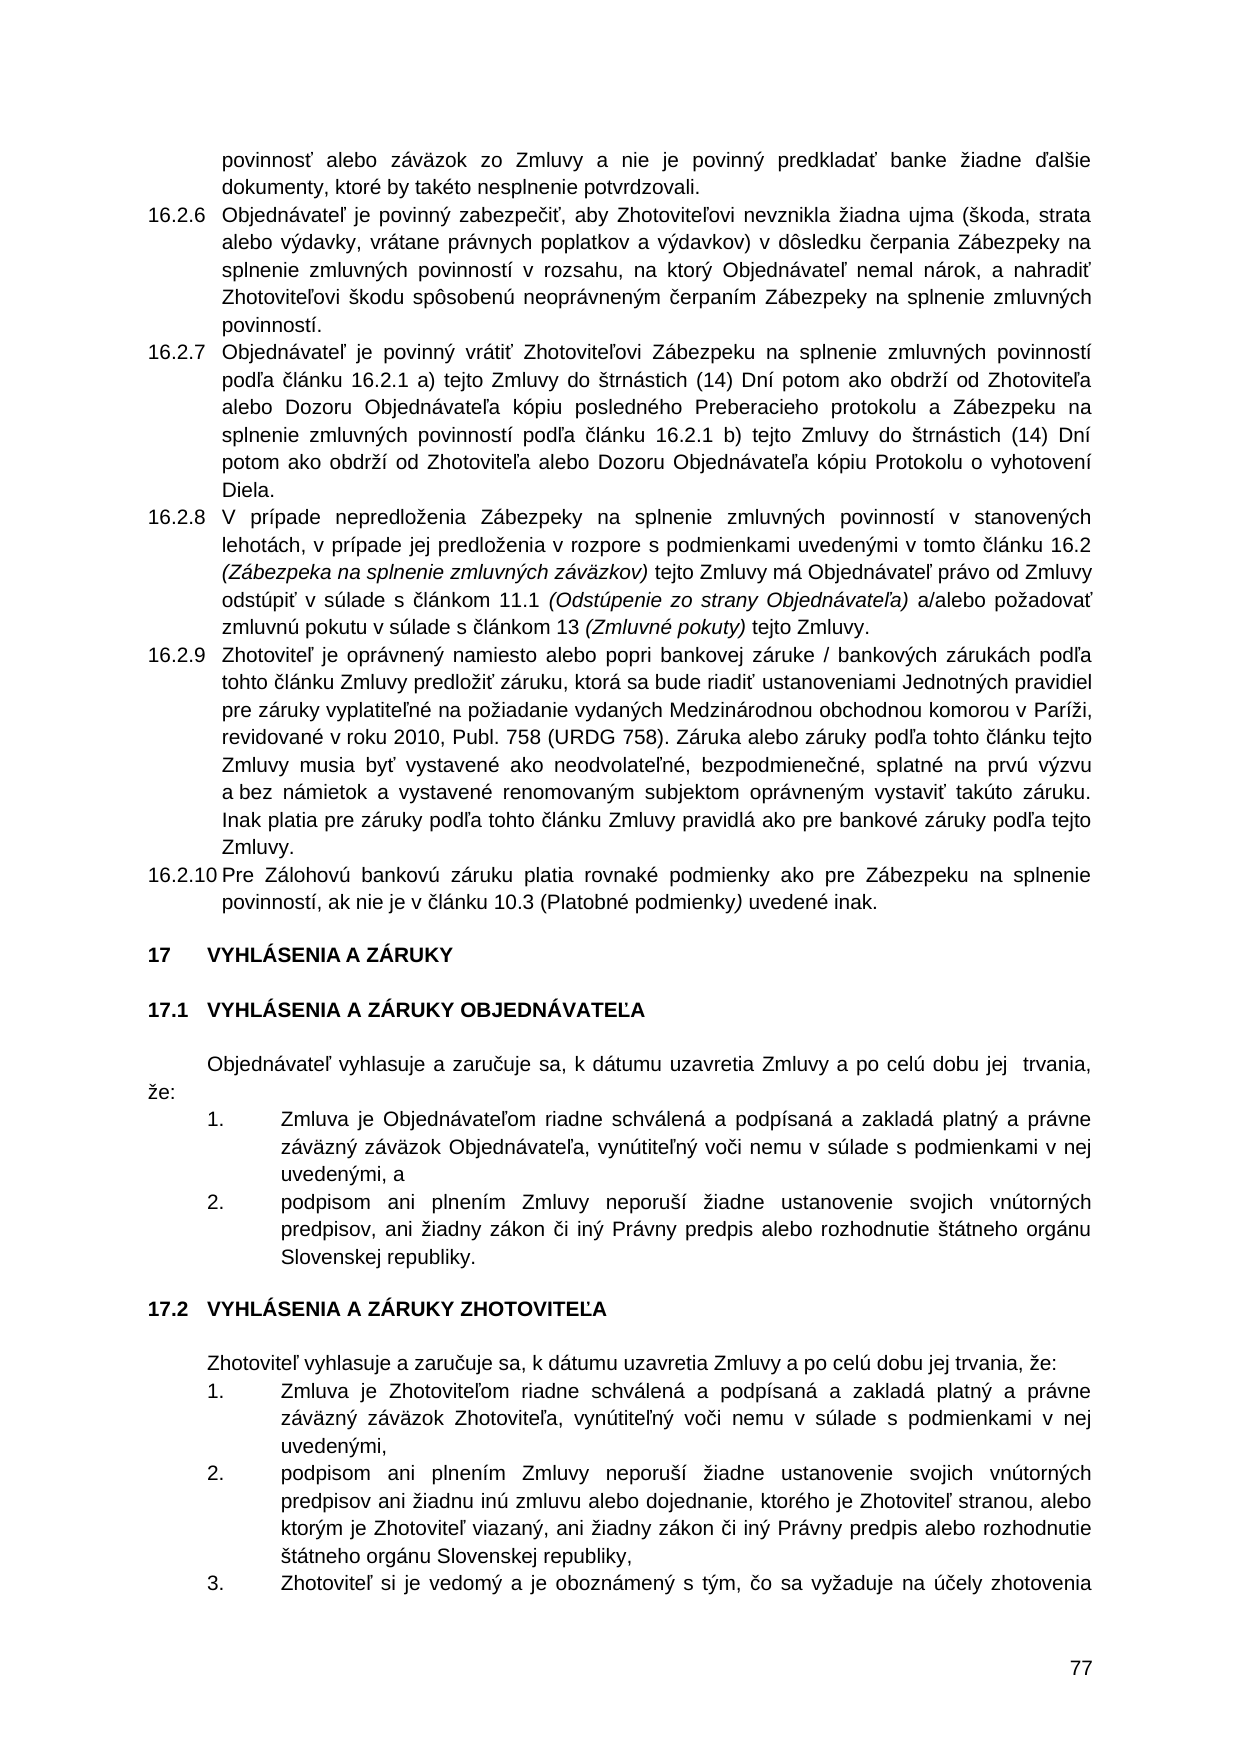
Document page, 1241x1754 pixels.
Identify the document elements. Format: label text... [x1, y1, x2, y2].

list podpisom ani plnením Zmluvy neporuší žiadne ustanovenie svojich vnútorných predpisov, ani žiadny zákon či iný Právny predpis alebo rozhodnutie štátneho orgánu Slovenskej republiky. [207, 1189, 1092, 1268]
list V prípade nepredloženia Zábezpeky na splnenie zmluvných povinností v stanovených lehotách, v prípade jej predloženia v rozpore s podmienkami uvedenými v tomto článku 16.2 (Zábezpeka na splnenie zmluvných záväzkov) tejto Zmluvy má Objednávateľ právo od Zmluvy odstúpiť v súlade s článkom 11.1 (Odstúpenie zo strany Objednávateľa) a/alebo požadovať zmluvnú pokutu v súlade s článkom 13 (Zmluvné pokuty) tejto Zmluvy. [148, 505, 1092, 639]
list Objednávateľ je povinný vrátiť Zhotoviteľovi Zábezpeku na splnenie zmluvných povinností podľa článku 16.2.1 a) tejto Zmluvy do štrnástich (14) Dní potom ako obdrží od Zhotoviteľa alebo Dozoru Objednávateľa kópiu posledného Preberacieho protokolu a Zábezpeku na splnenie zmluvných povinností podľa článku 16.2.1 b) tejto Zmluvy do štrnástich (14) Dní potom ako obdrží od Zhotoviteľa alebo Dozoru Objednávateľa kópiu Protokolu o vyhotovení Diela. [148, 340, 1092, 502]
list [207, 1571, 1092, 1595]
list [148, 148, 1092, 199]
list podpisom ani plnením Zmluvy neporuší žiadne ustanovenie svojich vnútorných predpisov ani žiadnu inú zmluvu alebo dojednanie, ktorého je Zhotoviteľ stranou, alebo ktorým je Zhotoviteľ viazaný, ani žiadny zákon či iný Právny predpis alebo rozhodnutie štátneho orgánu Slovenskej republiky, [207, 1461, 1092, 1568]
subtitle VYHLÁSENIA A ZÁRUKY ZHOTOVITEĽA [148, 1297, 1092, 1321]
subtitle VYHLÁSENIA A ZÁRUKY OBJEDNÁVATEĽA [148, 998, 1092, 1022]
list Pre Zálohovú bankovú záruku platia rovnaké podmienky ako pre Zábezpeku na splnenie povinností, ak nie je v článku 10.3 (Platobné podmienky) uvedené inak. [148, 863, 1092, 914]
subtitle VYHLÁSENIA A ZÁRUKY [148, 943, 1092, 967]
list Objednávateľ je povinný zabezpečiť, aby Zhotoviteľovi nevznikla žiadna ujma (škoda, strata alebo výdavky, vrátane právnych poplatkov a výdavkov) v dôsledku čerpania Zábezpeky na splnenie zmluvných povinností v rozsahu, na ktorý Objednávateľ nemal nárok, a nahradiť Zhotoviteľovi škodu spôsobenú neoprávneným čerpaním Zábezpeky na splnenie zmluvných povinností. [148, 203, 1092, 337]
text Objednávateľ vyhlasuje a zaručuje sa, k dátumu uzavretia Zmluvy a po celú dobu jej trvania, že: [148, 1052, 1092, 1103]
list Zhotoviteľ je oprávnený namiesto alebo popri bankovej záruke / bankových zárukách podľa tohto článku Zmluvy predložiť záruku, ktorá sa bude riadiť ustanoveniami Jednotných pravidiel pre záruky vyplatiteľné na požiadanie vydaných Medzinárodnou obchodnou komorou v Paríži, revidované v roku 2010, Publ. 758 (URDG 758). Záruka alebo záruky podľa tohto článku tejto Zmluvy musia byť vystavené ako neodvolateľné, bezpodmienečné, splatné na prvú výzvu a bez námietok a vystavené renomovaným subjektom oprávneným vystaviť takúto záruku. Inak platia pre záruky podľa tohto článku Zmluvy pravidlá ako pre bankové záruky podľa tejto Zmluvy. [148, 643, 1092, 859]
list Zmluva je Objednávateľom riadne schválená a podpísaná a zakladá platný a právne záväzný záväzok Objednávateľa, vynútiteľný voči nemu v súlade s podmienkami v nej uvedenými, a [207, 1107, 1092, 1186]
text Zhotoviteľ vyhlasuje a zaručuje sa, k dátumu uzavretia Zmluvy a po celú dobu jej trvania, že: [207, 1351, 1092, 1375]
list Zmluva je Zhotoviteľom riadne schválená a podpísaná a zakladá platný a právne záväzný záväzok Zhotoviteľa, vynútiteľný voči nemu v súlade s podmienkami v nej uvedenými, [207, 1379, 1092, 1458]
